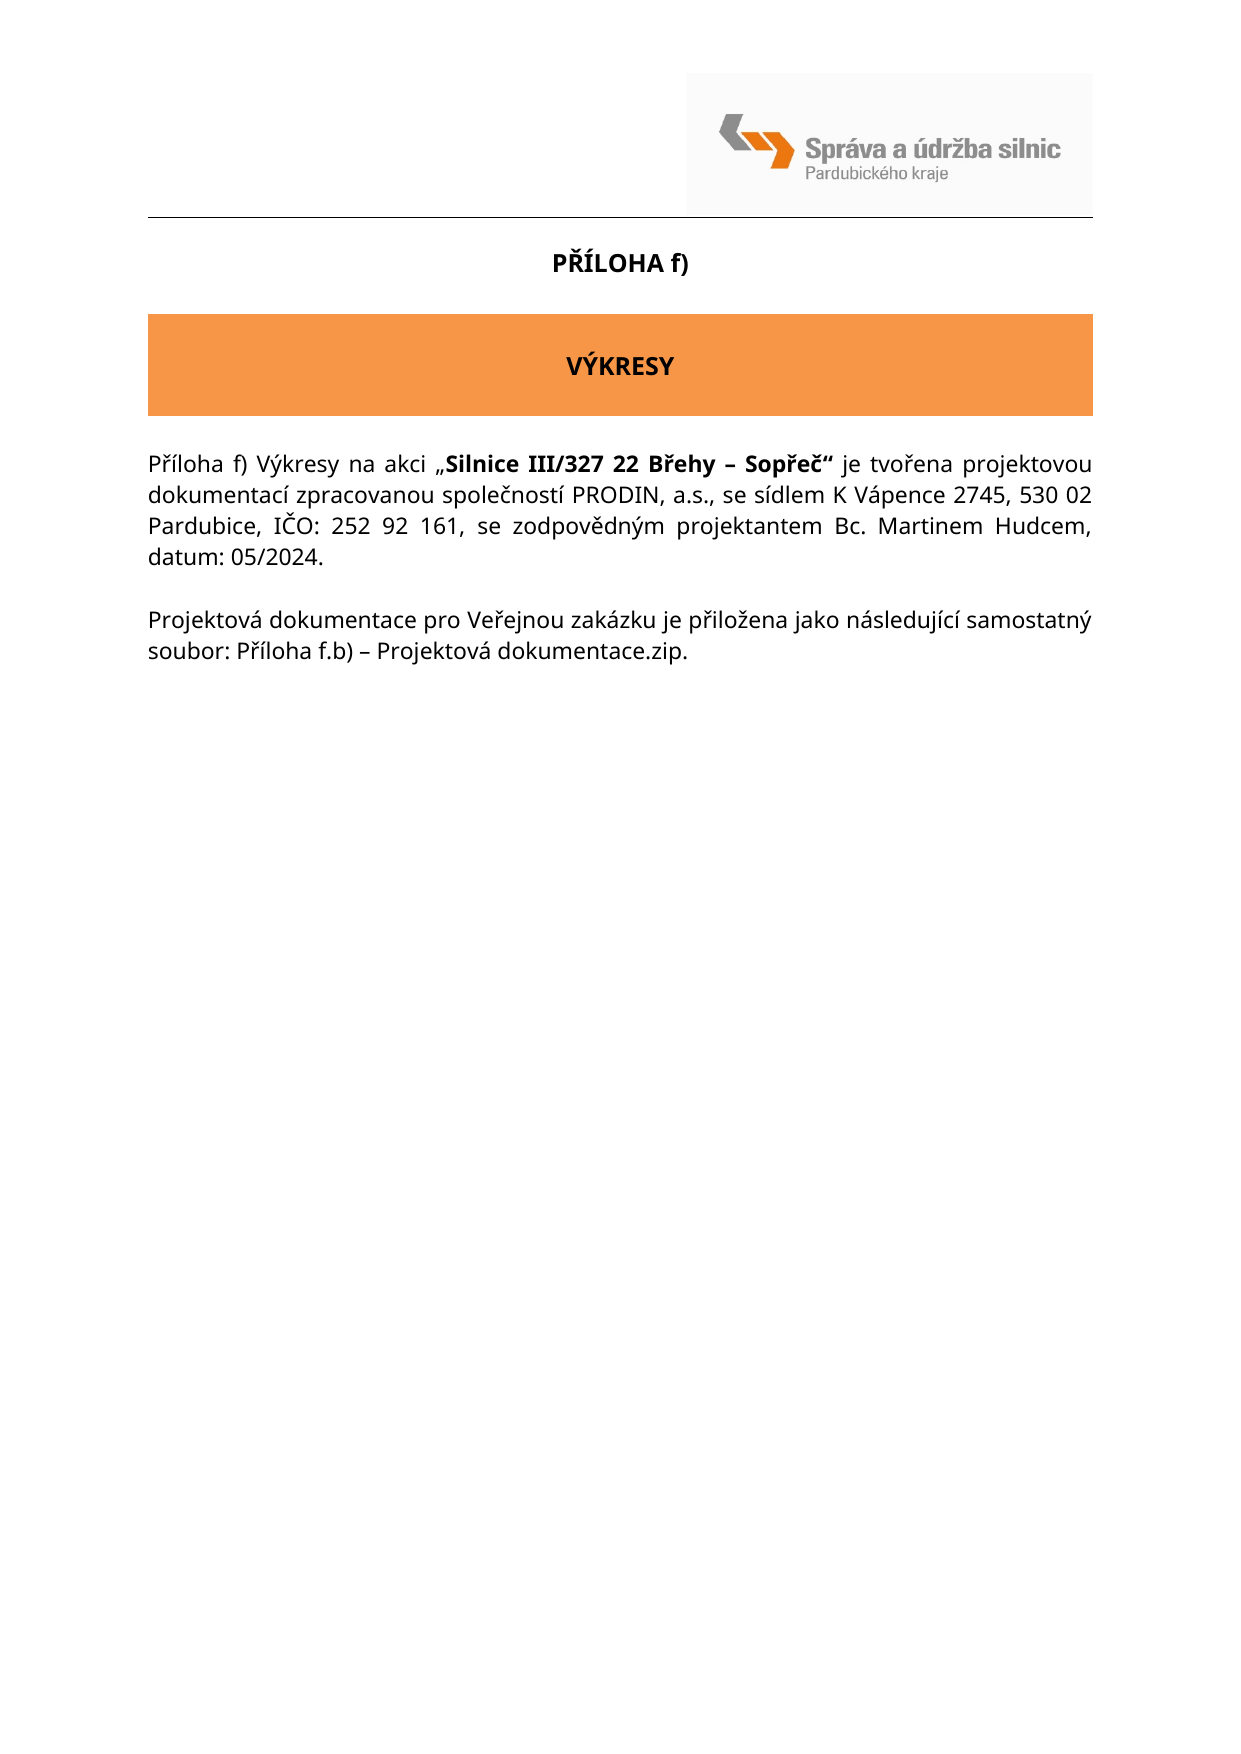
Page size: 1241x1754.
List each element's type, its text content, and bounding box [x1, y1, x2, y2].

text PŘÍLOHA f) [148, 246, 1093, 280]
text Příloha f) Výkresy na akci „Silnice III/327 22 Břehy – Sopřeč“ je tvořena projektovou dokumentací zpracovanou společností PRODIN, a.s., se sídlem K Vápence 2745, 530 02 Pardubice, IČO: 252 92 161, se zodpovědným projektantem Bc. Martinem Hudcem, datum: 05/2024. [148, 448, 1093, 573]
text Projektová dokumentace pro Veřejnou zakázku je přiložena jako následující samostatný soubor: Příloha f.b) – Projektová dokumentace.zip. [148, 604, 1093, 666]
picture [686, 73, 1093, 215]
text Výkresy [148, 348, 1093, 382]
